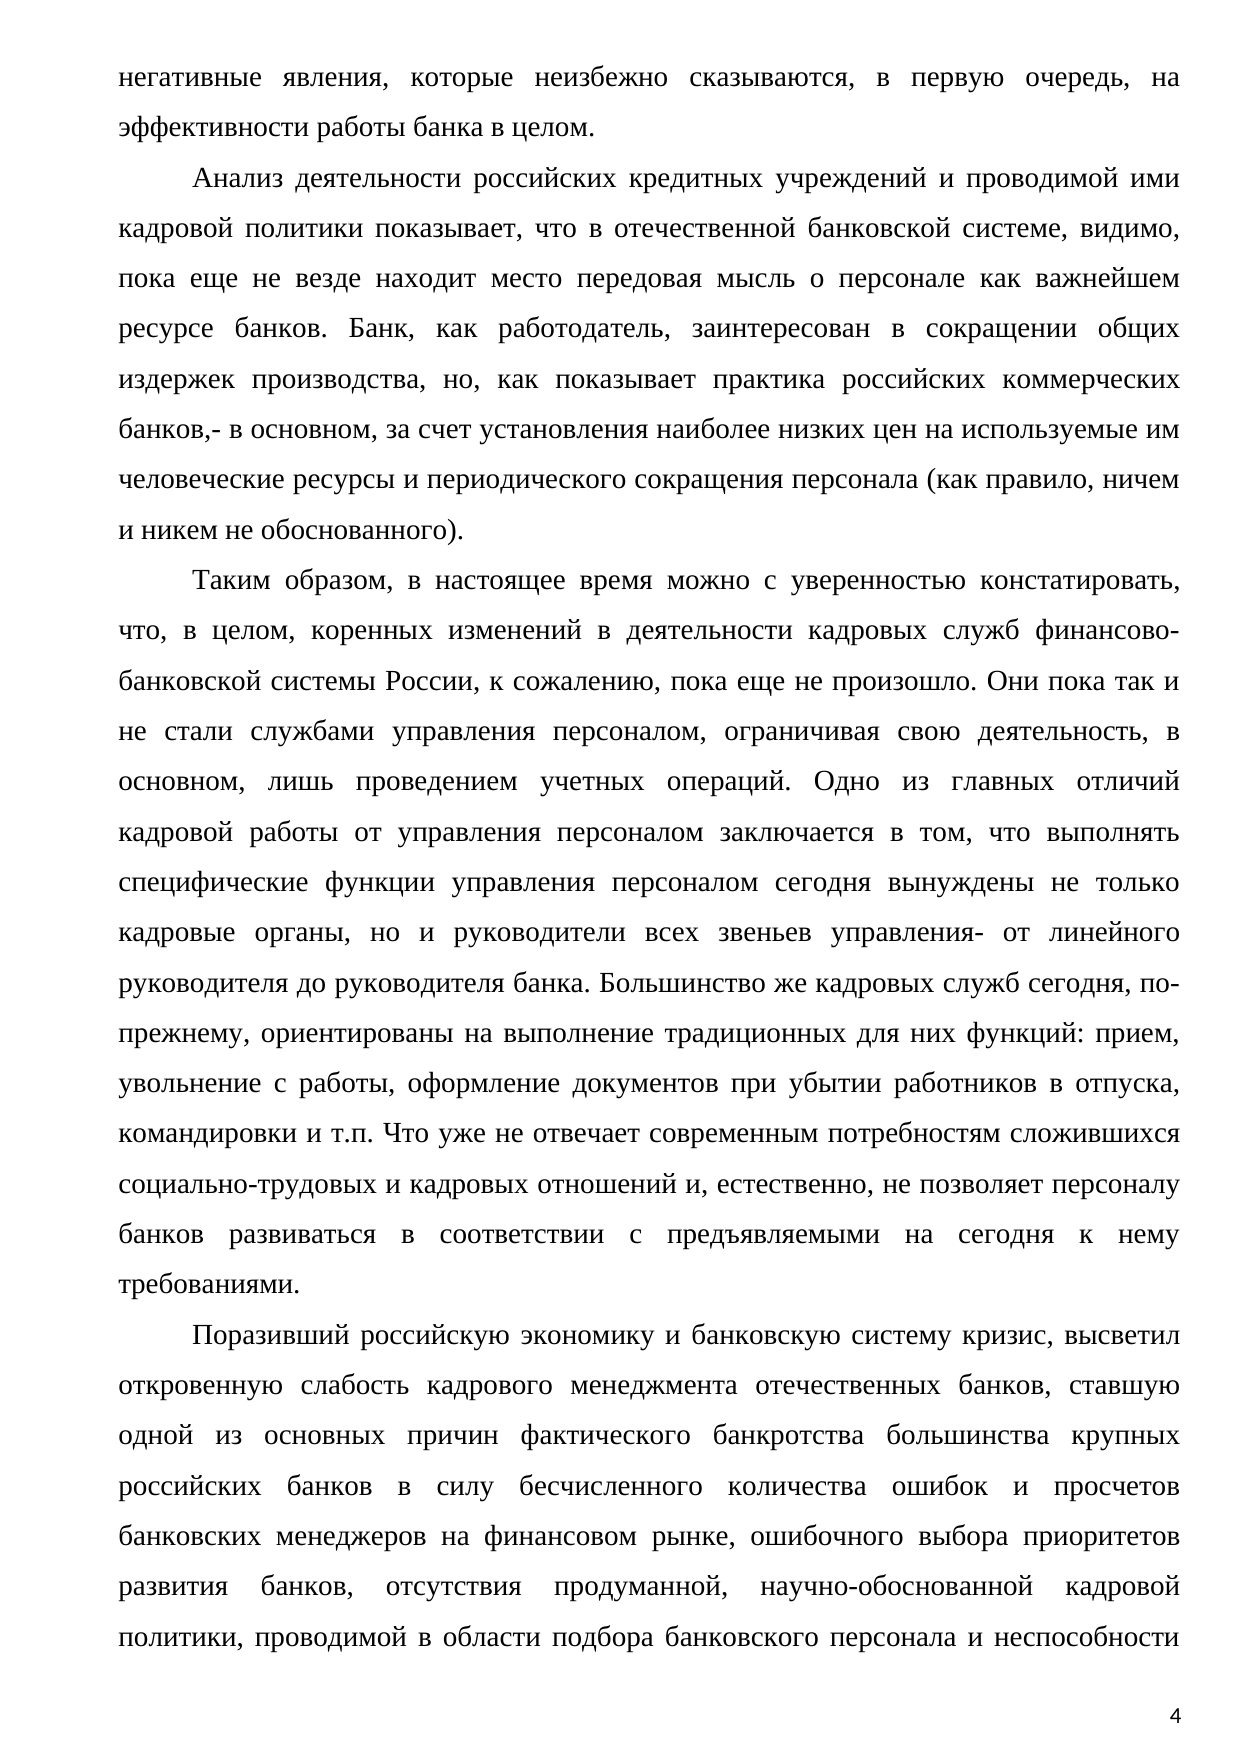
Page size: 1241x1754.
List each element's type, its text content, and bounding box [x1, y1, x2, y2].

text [118, 1317, 1181, 1652]
text Анализ деятельности российских кредитных учреждений и проводимой ими кадровой политики показывает, что в отечественной банковской системе, видимо, пока еще не везде находит место передовая мысль о персонале как важнейшем ресурсе банков. Банк, как работодатель, заинтересован в сокращении общих издержек производства, но, как показывает практика российских коммерческих банков,- в основном, за счет установления наиболее низких цен на используемые им человеческие ресурсы и периодического сокращения персонала (как правило, ничем и никем не обоснованного). [118, 160, 1181, 545]
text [118, 59, 1181, 143]
text Таким образом, в настоящее время можно с уверенностью констатировать, что, в целом, коренных изменений в деятельности кадровых служб финансово-банковской системы России, к сожалению, пока еще не произошло. Они пока так и не стали службами управления персоналом, ограничивая свою деятельность, в основном, лишь проведением учетных операций. Одно из главных отличий кадровой работы от управления персоналом заключается в том, что выполнять специфические функции управления персоналом сегодня вынуждены не только кадровые органы, но и руководители всех звеньев управления- от линейного руководителя до руководителя банка. Большинство же кадровых служб сегодня, по-прежнему, ориентированы на выполнение традиционных для них функций: прием, увольнение с работы, оформление документов при убытии работников в отпуска, командировки и т.п. Что уже не отвечает современным потребностям сложившихся социально-трудовых и кадровых отношений и, естественно, не позволяет персоналу банков развиваться в соответствии с предъявляемыми на сегодня к нему требованиями. [118, 562, 1181, 1300]
